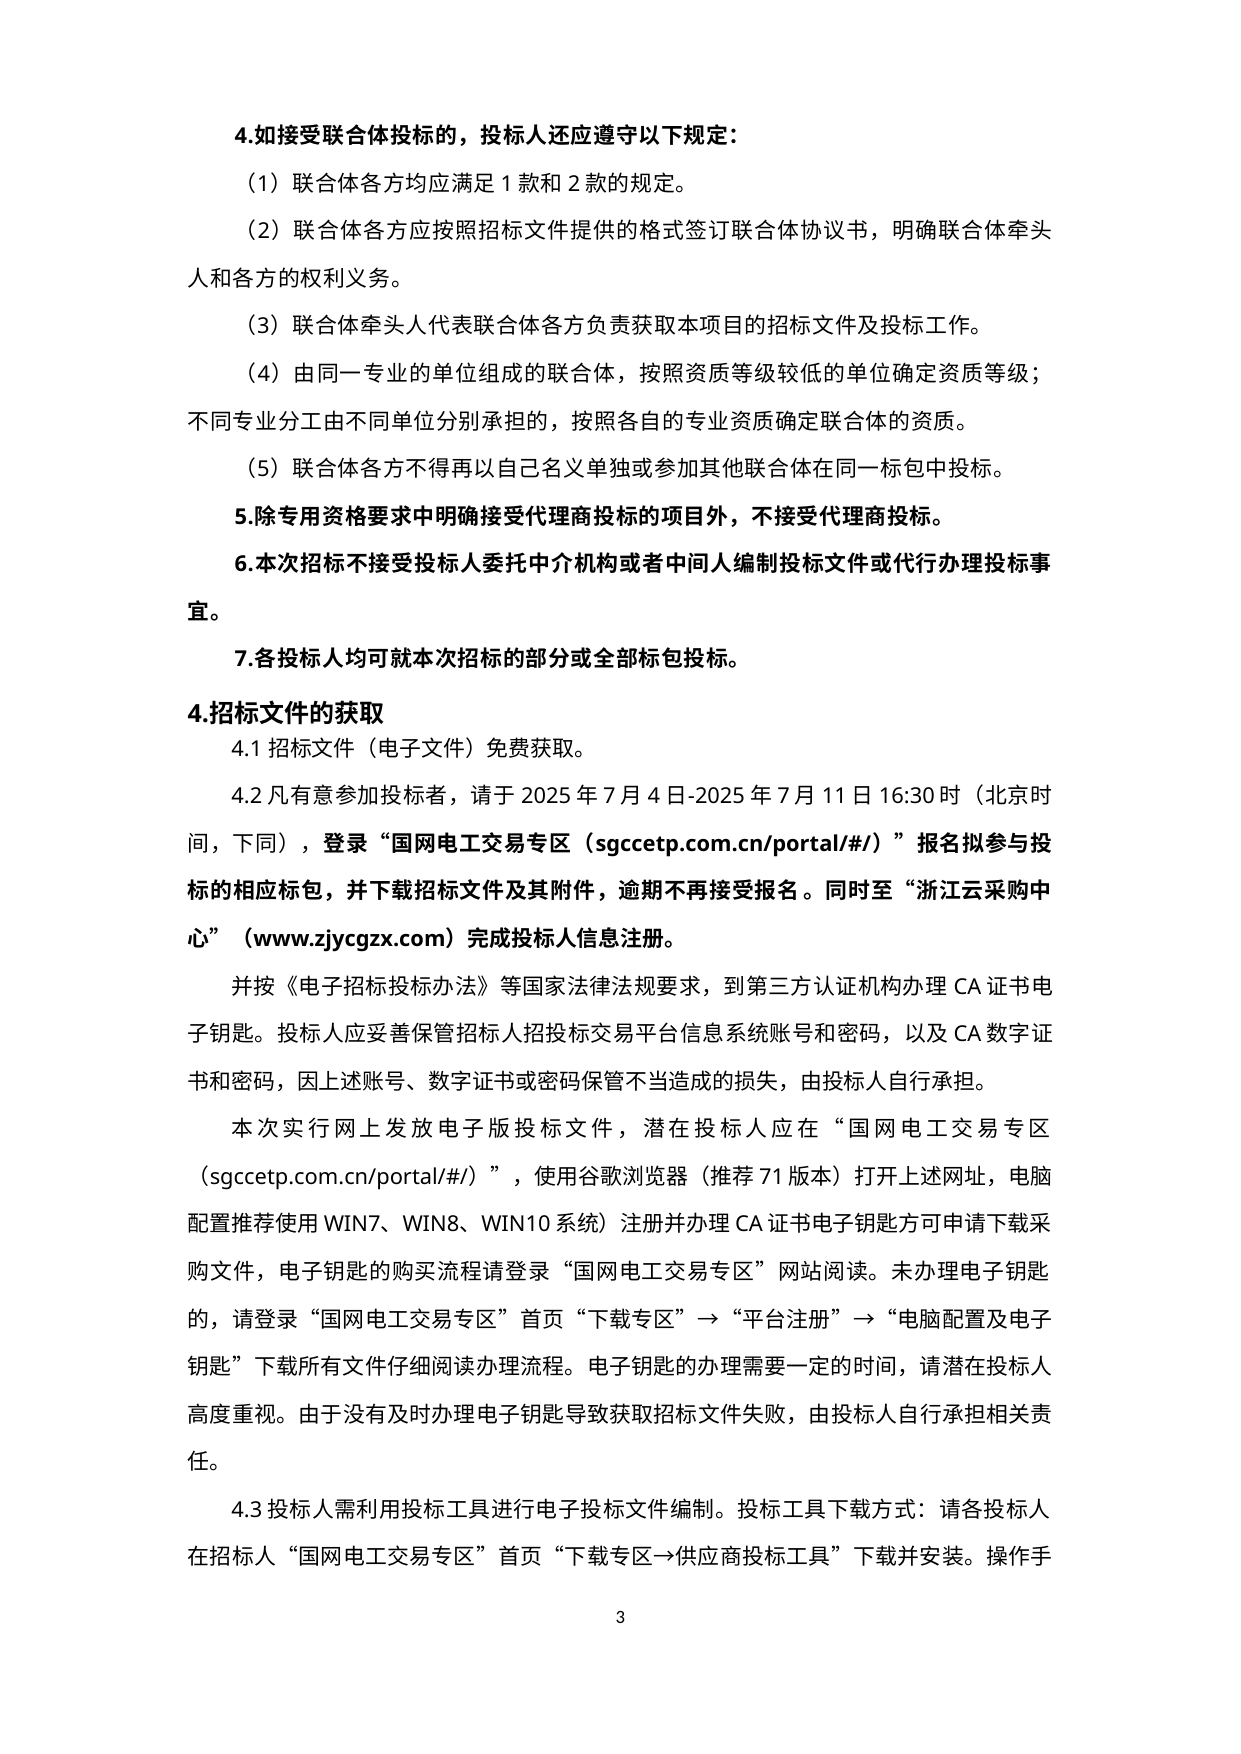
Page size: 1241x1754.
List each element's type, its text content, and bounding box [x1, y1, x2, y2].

text 并按《电子招标投标办法》等国家法律法规要求，到第三方认证机构办理CA证书电子钥匙。投标人应妥善保管招标人招投标交易平台信息系统账号和密码，以及CA数字证书和密码，因上述账号、数字证书或密码保管不当造成的损失，由投标人自行承担。 [187, 969, 1053, 1096]
text 4.如接受联合体投标的，投标人还应遵守以下规定： [187, 118, 1053, 150]
text 5.除专用资格要求中明确接受代理商投标的项目外，不接受代理商投标。 [187, 499, 1053, 531]
text （2）联合体各方应按照招标文件提供的格式签订联合体协议书，明确联合体牵头人和各方的权利义务。 [187, 213, 1053, 293]
text 7.各投标人均可就本次招标的部分或全部标包投标。 [187, 641, 1053, 673]
text 4.招标文件的获取 [187, 689, 1053, 731]
text （1）联合体各方均应满足1款和2款的规定。 [187, 166, 1053, 197]
text （3）联合体牵头人代表联合体各方负责获取本项目的招标文件及投标工作。 [187, 308, 1053, 340]
text 本次实行网上发放电子版投标文件，潜在投标人应在“国网电工交易专区（sgccetp.com.cn/portal/#/）”，使用谷歌浏览器（推荐71版本）打开上述网址，电脑配置推荐使用WIN7、WIN8、WIN10系统）注册并办理CA证书电子钥匙方可申请下载采购文件，电子钥匙的购买流程请登录“国网电工交易专区”网站阅读。未办理电子钥匙的，请登录“国网电工交易专区”首页“下载专区”→“平台注册”→“电脑配置及电子钥匙”下载所有文件仔细阅读办理流程。电子钥匙的办理需要一定的时间，请潜在投标人高度重视。由于没有及时办理电子钥匙导致获取招标文件失败，由投标人自行承担相关责任。 [187, 1111, 1053, 1476]
text （4）由同一专业的单位组成的联合体，按照资质等级较低的单位确定资质等级；不同专业分工由不同单位分别承担的，按照各自的专业资质确定联合体的资质。 [187, 356, 1053, 435]
text （5）联合体各方不得再以自己名义单独或参加其他联合体在同一标包中投标。 [187, 451, 1053, 483]
text 6.本次招标不接受投标人委托中介机构或者中间人编制投标文件或代行办理投标事宜。 [187, 546, 1053, 626]
text 4.1 招标文件（电子文件）免费获取。 [187, 731, 1053, 762]
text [187, 1492, 1053, 1571]
text 4.2凡有意参加投标者，请于2025年7月4日-2025年7月11日16:30时（北京时间，下同），登录“国网电工交易专区（sgccetp.com.cn/portal/#/）”报名拟参与投标的相应标包，并下载招标文件及其附件，逾期不再接受报名。同时至“浙江云采购中心”（www.zjycgzx.com）完成投标人信息注册。 [187, 778, 1053, 953]
